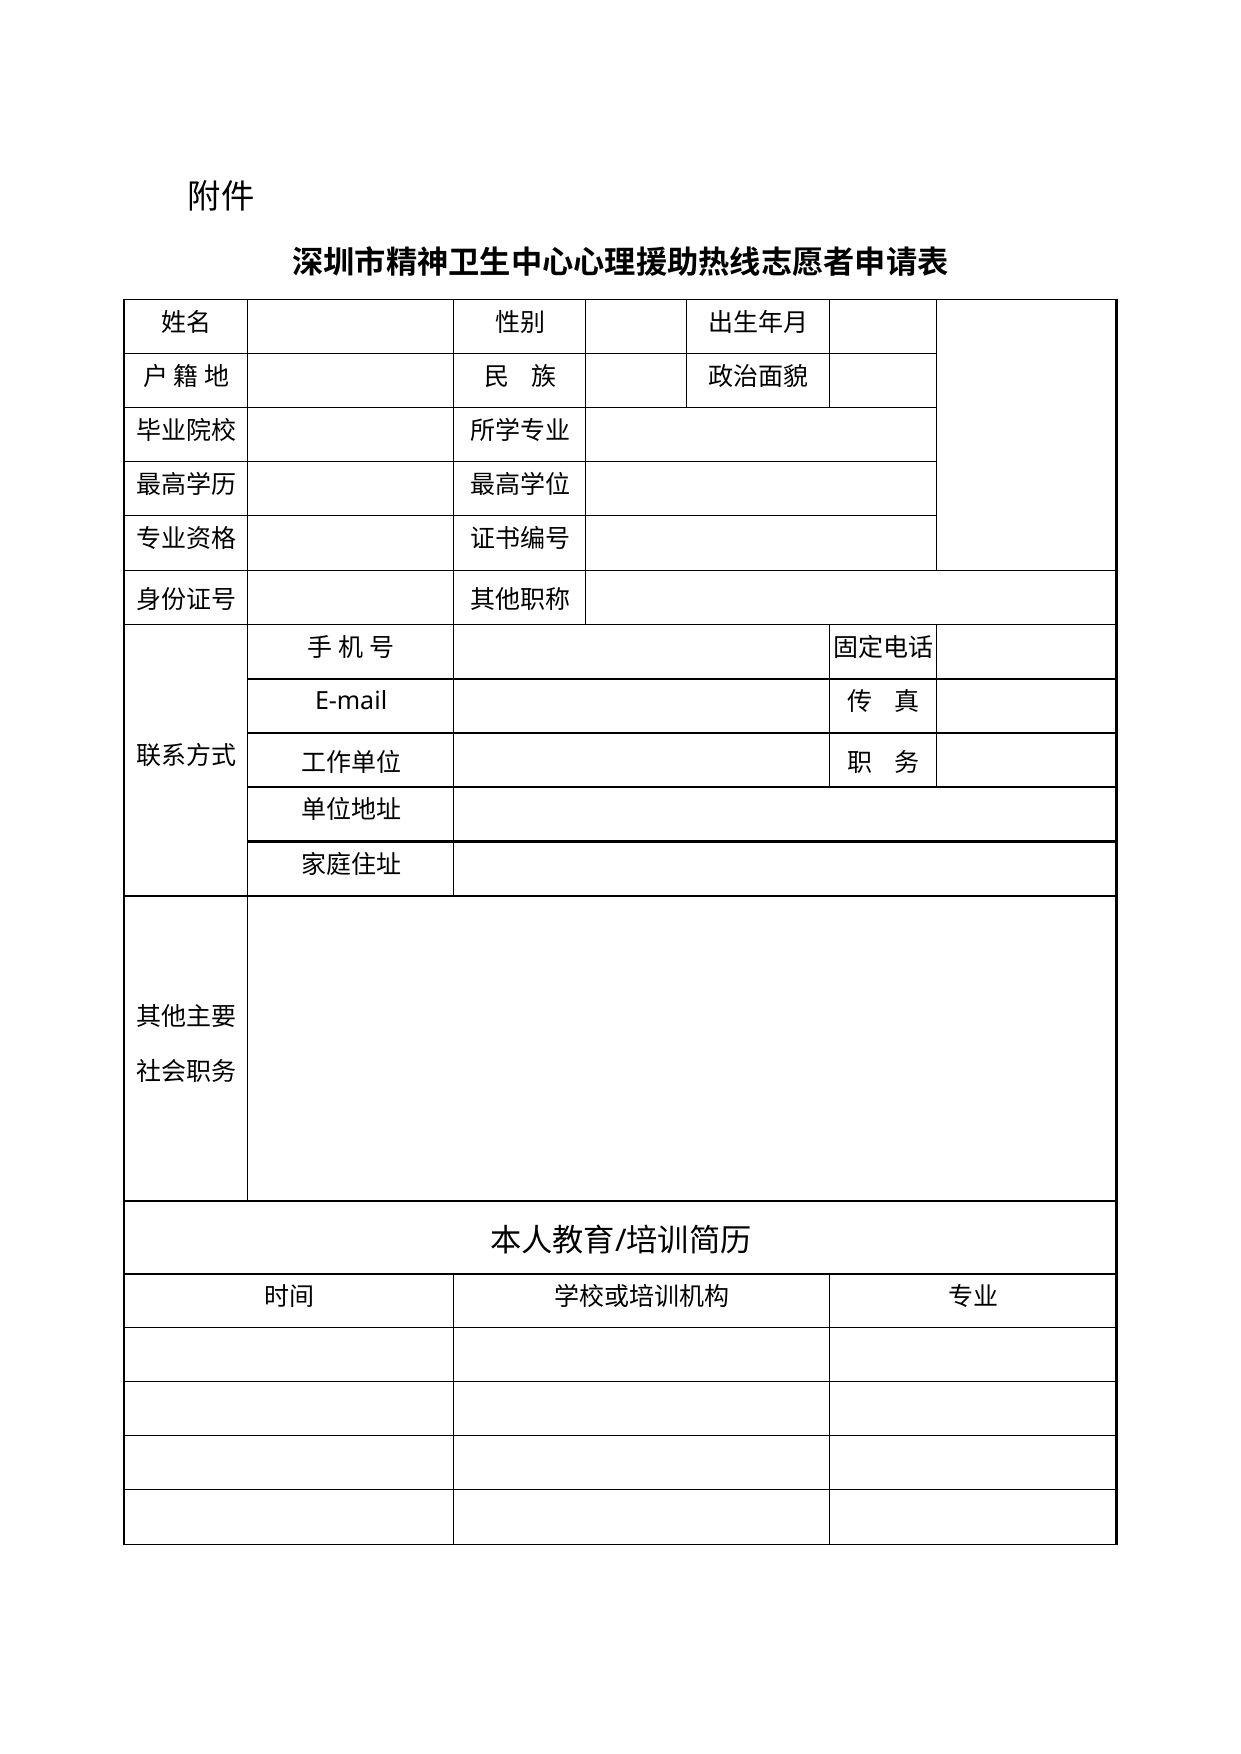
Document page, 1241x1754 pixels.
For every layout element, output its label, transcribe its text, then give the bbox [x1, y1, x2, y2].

table_cell [454, 1328, 829, 1381]
table_header [830, 300, 936, 353]
table_cell 身份证号 [125, 571, 247, 624]
table_cell 最高学历 [125, 462, 247, 515]
table_cell [125, 1436, 453, 1489]
table_cell [830, 1382, 1115, 1435]
table_cell 联系方式 [125, 625, 247, 894]
table_cell 传 真 [830, 680, 936, 732]
table_cell 最高学位 [454, 462, 585, 515]
table_cell E-mail [248, 680, 453, 732]
table_cell 学校或培训机构 [454, 1275, 829, 1327]
table_cell 家庭住址 [248, 843, 453, 894]
table_cell [454, 788, 1115, 840]
table_cell 政治面貌 [687, 354, 829, 407]
table_cell [248, 408, 453, 461]
table_cell [830, 354, 936, 407]
table_cell [125, 1328, 453, 1381]
table_cell [586, 516, 936, 569]
table_cell [586, 571, 1115, 624]
text 深圳市精神卫生中心心理援助热线志愿者申请表 [187, 227, 1053, 292]
table_cell [937, 625, 1115, 678]
table_cell [937, 734, 1115, 786]
table_header 性别 [454, 300, 585, 353]
table_cell [454, 680, 829, 732]
table_cell [937, 680, 1115, 732]
table_cell 证书编号 [454, 516, 585, 569]
table_cell [830, 1328, 1115, 1381]
table_cell [248, 516, 453, 569]
text 附件 [187, 162, 1053, 227]
table_cell [125, 1382, 453, 1435]
table_cell 单位地址 [248, 788, 453, 840]
table_cell [454, 1490, 829, 1543]
table_header 出生年月 [687, 300, 829, 353]
table_cell [248, 462, 453, 515]
table_cell 固定电话 [830, 625, 936, 678]
table_cell 工作单位 [248, 734, 453, 786]
table_cell [830, 1436, 1115, 1489]
table_cell 时间 [125, 1275, 453, 1327]
table_header [937, 300, 1115, 569]
table_cell 毕业院校 [125, 408, 247, 461]
table_cell [454, 625, 829, 678]
table_cell [454, 843, 1115, 894]
table_cell [125, 1490, 453, 1543]
table_cell [248, 354, 453, 407]
table_cell [586, 354, 686, 407]
table_cell 本人教育/培训简历 [125, 1202, 1115, 1273]
table_cell [586, 408, 936, 461]
table_cell [830, 1490, 1115, 1543]
table_header [248, 300, 453, 353]
table_cell 户 籍 地 [125, 354, 247, 407]
table_cell [454, 734, 829, 786]
table_cell 专业 [830, 1275, 1115, 1327]
table_cell 其他主要社会职务 [125, 897, 247, 1200]
table_cell 专业资格 [125, 516, 247, 569]
table_cell 手 机 号 [248, 625, 453, 678]
table_cell [248, 897, 1115, 1200]
table_cell 职 务 [830, 734, 936, 786]
table_cell 民 族 [454, 354, 585, 407]
table_cell [454, 1436, 829, 1489]
table_cell [454, 1382, 829, 1435]
table_cell 所学专业 [454, 408, 585, 461]
table_cell [586, 462, 936, 515]
table_header [586, 300, 686, 353]
table_header 姓名 [125, 300, 247, 353]
table_cell 其他职称 [454, 571, 585, 624]
table_cell [248, 571, 453, 624]
